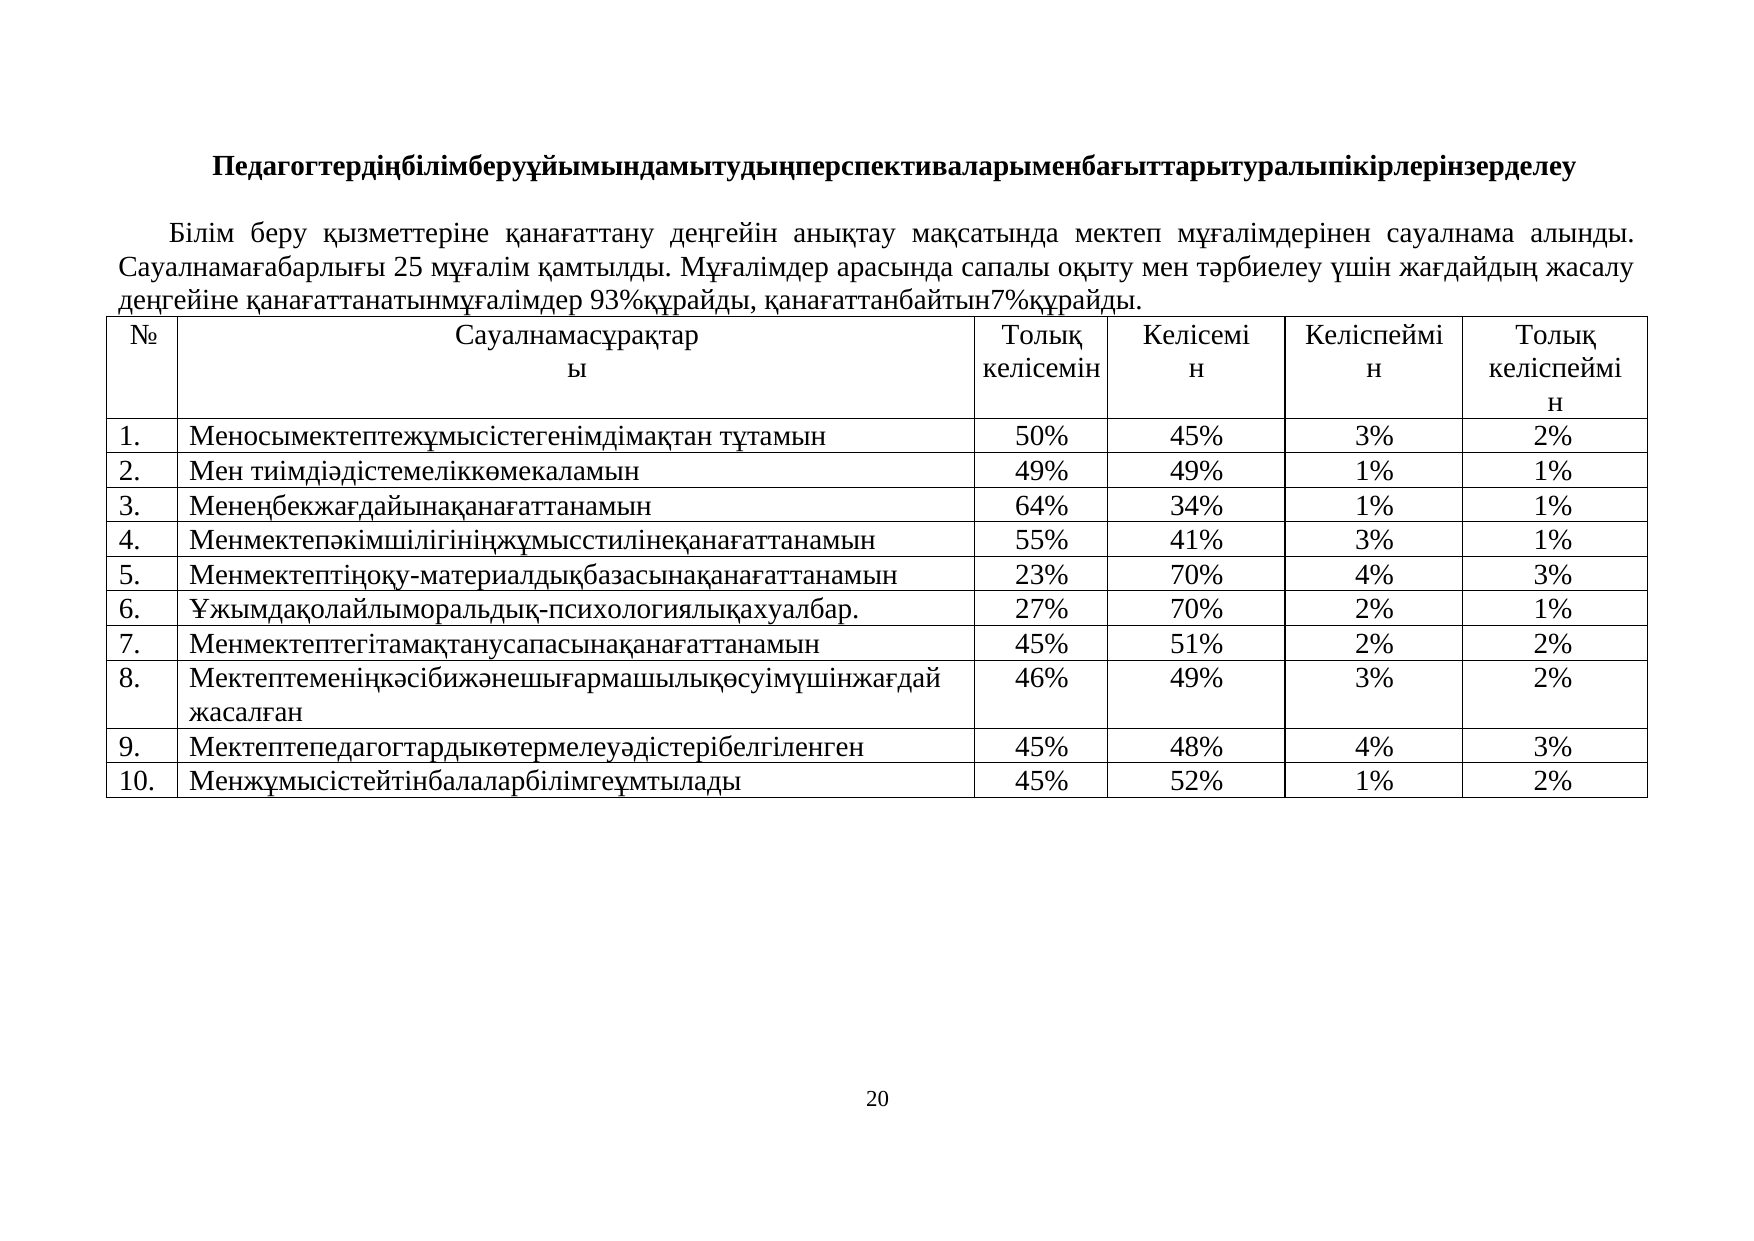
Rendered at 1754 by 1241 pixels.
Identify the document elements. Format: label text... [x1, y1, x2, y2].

table_cell Ұжымдақолайлыморальдық-психологиялықахуалбар. [178, 591, 974, 625]
table_cell 51% [1108, 626, 1284, 659]
table_cell 1% [1286, 453, 1462, 487]
table_cell 3% [1286, 522, 1462, 556]
table_cell 1% [1286, 763, 1462, 797]
table_cell 2% [1463, 419, 1647, 452]
table_cell 10. [107, 763, 177, 797]
table_cell 1. [107, 419, 177, 452]
table_cell 50% [975, 419, 1107, 452]
table_cell 45% [975, 763, 1107, 797]
table_header № [107, 317, 177, 417]
table_cell Меносымектептежұмысістегенімдімақтан тұтамын [178, 419, 974, 452]
table_cell Менеңбекжағдайынақанағаттанамын [178, 488, 974, 521]
table_cell 34% [1108, 488, 1284, 521]
table_header Сауалнамасұрақтары [178, 317, 974, 417]
table_cell 6. [107, 591, 177, 625]
table_cell 2% [1463, 626, 1647, 659]
table_cell Менмектепәкімшілігініңжұмысстилінеқанағаттанамын [178, 522, 974, 556]
table_cell 55% [975, 522, 1107, 556]
table_cell 1% [1463, 591, 1647, 625]
table_cell Менжұмысістейтінбалаларбілімгеұмтылады [178, 763, 974, 797]
table_cell Менмектептіңоқу-материалдықбазасынақанағаттанамын [178, 557, 974, 590]
table_cell 3% [1286, 661, 1462, 728]
table_cell 49% [1108, 661, 1284, 728]
table_cell 49% [975, 453, 1107, 487]
table_cell 3. [107, 488, 177, 521]
table_cell 45% [975, 626, 1107, 659]
table_header Келісемін [1108, 317, 1284, 417]
table_cell 41% [1108, 522, 1284, 556]
table_cell 3% [1463, 557, 1647, 590]
text Педагогтердіңбілімберуұйымындамытудыңперспективаларыменбағыттарытуралыпікірлерінзерделеу [94, 148, 1696, 182]
table_cell Менмектептегітамақтанусапасынақанағаттанамын [178, 626, 974, 659]
table_cell Мектептеменіңкәсібижәнешығармашылықөсуімүшінжағдай жасалған [178, 661, 974, 728]
table_cell 64% [975, 488, 1107, 521]
table_cell 3% [1286, 419, 1462, 452]
table_cell 4% [1286, 557, 1462, 590]
table_cell 27% [975, 591, 1107, 625]
table_cell 23% [975, 557, 1107, 590]
table_cell 1% [1463, 453, 1647, 487]
table_header Толық келіспеймін [1463, 317, 1647, 417]
table_cell 4. [107, 522, 177, 556]
table_cell 46% [975, 661, 1107, 728]
table_cell 9. [107, 729, 177, 762]
table_cell 8. [107, 661, 177, 728]
table_cell 5. [107, 557, 177, 590]
table_cell 45% [1108, 419, 1284, 452]
table_cell 2% [1286, 626, 1462, 659]
table_cell 3% [1463, 729, 1647, 762]
table_cell 70% [1108, 557, 1284, 590]
table_cell 1% [1463, 488, 1647, 521]
table_cell 4% [1286, 729, 1462, 762]
table_cell 48% [1108, 729, 1284, 762]
table_cell 2% [1463, 661, 1647, 728]
table_cell 70% [1108, 591, 1284, 625]
text Білім беру қызметтеріне қанағаттану деңгейін анықтау мақсатында мектеп мұғалімдерінен сауалнама алынды. Сауалнамағабарлығы 25 мұғалім қамтылды. Мұғалімдер арасында сапалы оқыту мен тәрбиелеу үшін жағдайдың жасалу деңгейіне қанағаттанатынмұғалімдер 93%құрайды, қанағаттанбайтын7%құрайды. [118, 215, 1636, 316]
table_cell 2% [1286, 591, 1462, 625]
table_cell 49% [1108, 453, 1284, 487]
table_header Толық келісемін [975, 317, 1107, 417]
table_cell Мен тиімдіәдістемеліккөмекаламын [178, 453, 974, 487]
table_cell 45% [975, 729, 1107, 762]
table_cell 1% [1463, 522, 1647, 556]
table_cell 2. [107, 453, 177, 487]
table_cell 52% [1108, 763, 1284, 797]
table_cell Мектептепедагогтардыкөтермелеуәдістерібелгіленген [178, 729, 974, 762]
table_cell 7. [107, 626, 177, 659]
table_cell 2% [1463, 763, 1647, 797]
table_cell 1% [1286, 488, 1462, 521]
table_header Келіспеймін [1286, 317, 1462, 417]
